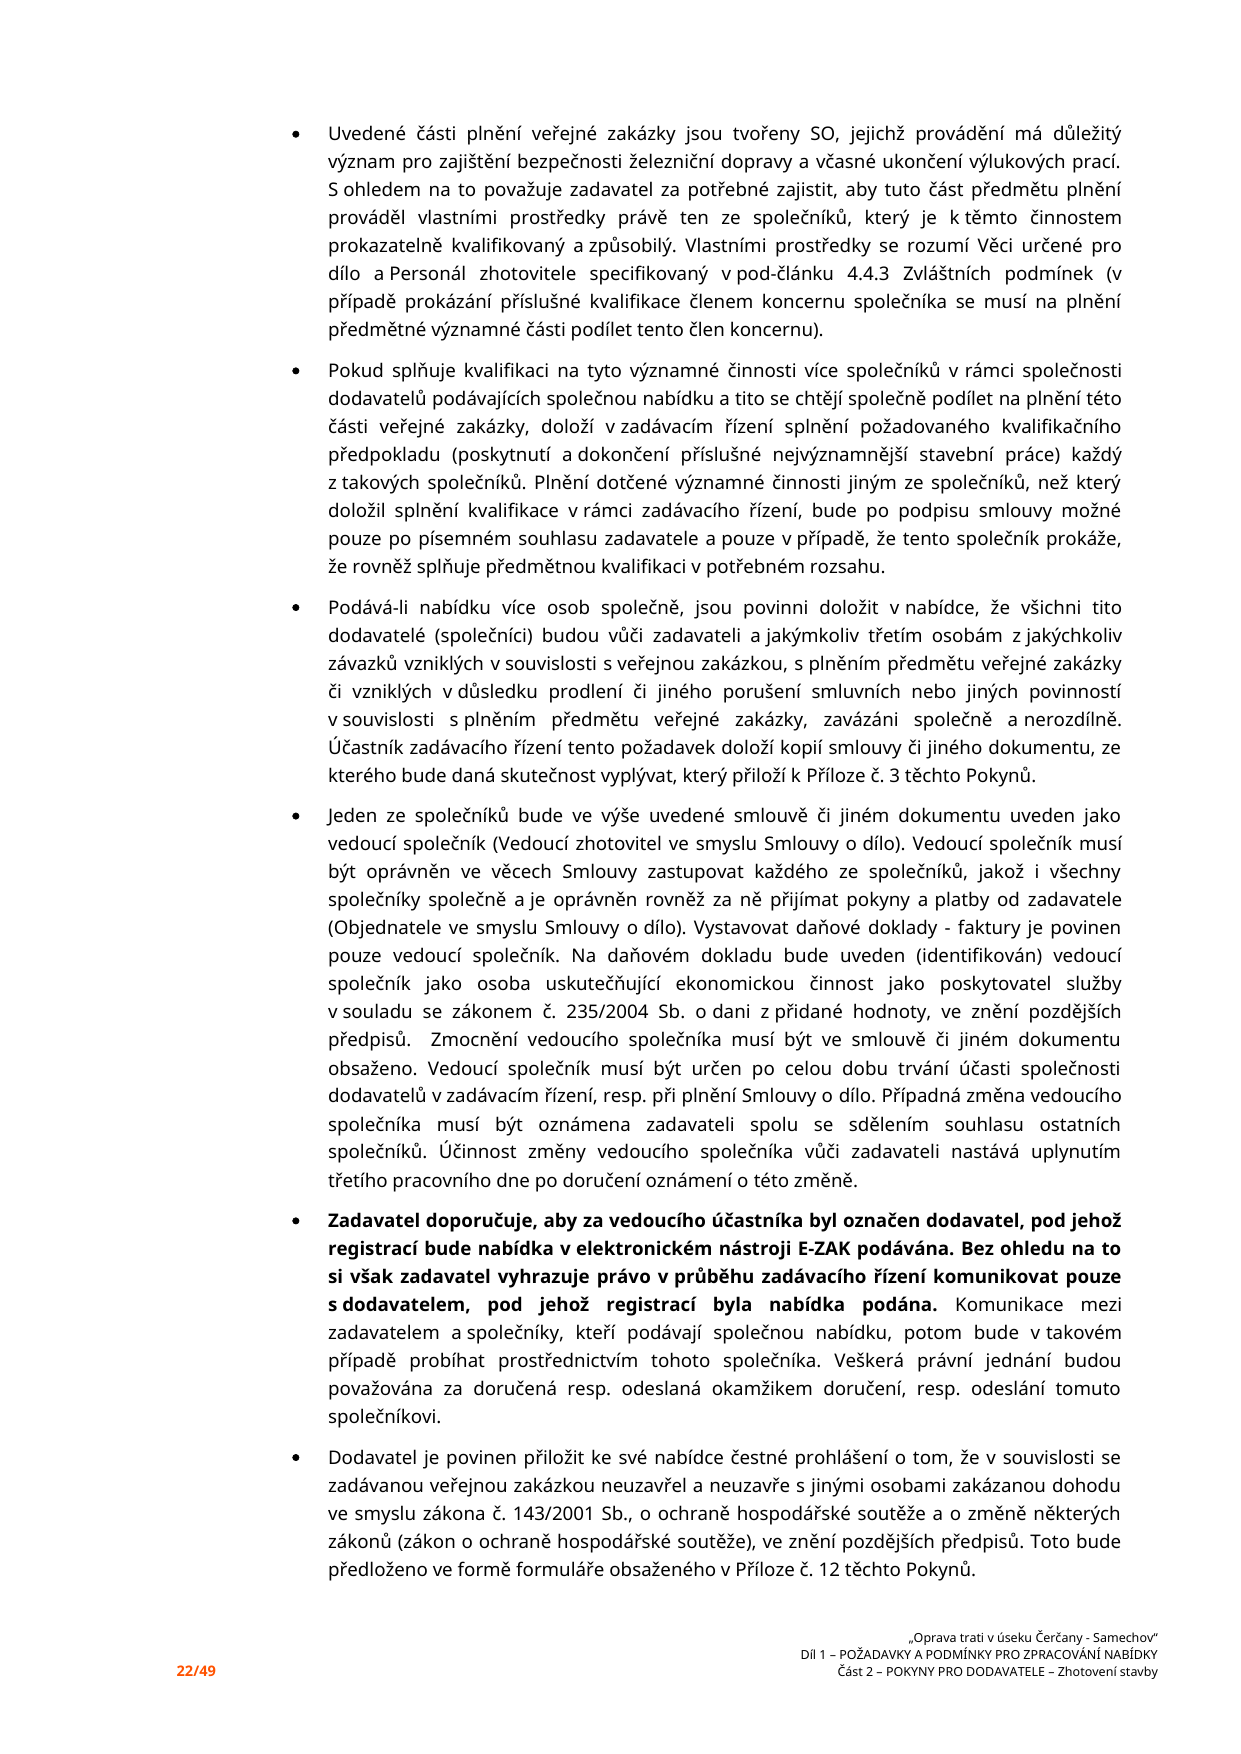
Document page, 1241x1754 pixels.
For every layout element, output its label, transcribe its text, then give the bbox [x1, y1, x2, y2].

text Zadavatel doporučuje, aby za vedoucího účastníka byl označen dodavatel, pod jehož registrací bude nabídka v elektronickém nástroji E-ZAK podávána. Bez ohledu na to si však zadavatel vyhrazuje právo v průběhu zadávacího řízení komunikovat pouze s dodavatelem, pod jehož registrací byla nabídka podána. Komunikace mezi zadavatelem a společníky, kteří podávají společnou nabídku, potom bude v takovém případě probíhat prostřednictvím tohoto společníka. Veškerá právní jednání budou považována za doručená resp. odeslaná okamžikem doručení, resp. odeslání tomuto společníkovi. [292, 1207, 1122, 1429]
text Podává-li nabídku více osob společně, jsou povinni doložit v nabídce, že všichni tito dodavatelé (společníci) budou vůči zadavateli a jakýmkoliv třetím osobám z jakýchkoliv závazků vzniklých v souvislosti s veřejnou zakázkou, s plněním předmětu veřejné zakázky či vzniklých v důsledku prodlení či jiného porušení smluvních nebo jiných povinností v souvislosti s plněním předmětu veřejné zakázky, zavázáni společně a nerozdílně. Účastník zadávacího řízení tento požadavek doloží kopií smlouvy či jiného dokumentu, ze kterého bude daná skutečnost vyplývat, který přiloží k Příloze č. 3 těchto Pokynů. [292, 594, 1122, 788]
text Dodavatel je povinen přiložit ke své nabídce čestné prohlášení o tom, že v souvislosti se zadávanou veřejnou zakázkou neuzavřel a neuzavře s jinými osobami zakázanou dohodu ve smyslu zákona č. 143/2001 Sb., o ochraně hospodářské soutěže a o změně některých zákonů (zákon o ochraně hospodářské soutěže), ve znění pozdějších předpisů. Toto bude předloženo ve formě formuláře obsaženého v Příloze č. 12 těchto Pokynů. [292, 1444, 1122, 1582]
text Jeden ze společníků bude ve výše uvedené smlouvě či jiném dokumentu uveden jako vedoucí společník (Vedoucí zhotovitel ve smyslu Smlouvy o dílo). Vedoucí společník musí být oprávněn ve věcech Smlouvy zastupovat každého ze společníků, jakož i všechny společníky společně a je oprávněn rovněž za ně přijímat pokyny a platby od zadavatele (Objednatele ve smyslu Smlouvy o dílo). Vystavovat daňové doklady - faktury je povinen pouze vedoucí společník. Na daňovém dokladu bude uveden (identifikován) vedoucí společník jako osoba uskutečňující ekonomickou činnost jako poskytovatel služby v souladu se zákonem č. 235/2004 Sb. o dani z přidané hodnoty, ve znění pozdějších předpisů. Zmocnění vedoucího společníka musí být ve smlouvě či jiném dokumentu obsaženo. Vedoucí společník musí být určen po celou dobu trvání účasti společnosti dodavatelů v zadávacím řízení, resp. při plnění Smlouvy o dílo. Případná změna vedoucího společníka musí být oznámena zadavateli spolu se sdělením souhlasu ostatních společníků. Účinnost změny vedoucího společníka vůči zadavateli nastává uplynutím třetího pracovního dne po doručení oznámení o této změně. [292, 803, 1122, 1192]
text Pokud splňuje kvalifikaci na tyto významné činnosti více společníků v rámci společnosti dodavatelů podávajících společnou nabídku a tito se chtějí společně podílet na plnění této části veřejné zakázky, doloží v zadávacím řízení splnění požadovaného kvalifikačního předpokladu (poskytnutí a dokončení příslušné nejvýznamnější stavební práce) každý z takových společníků. Plnění dotčené významné činnosti jiným ze společníků, než který doložil splnění kvalifikace v rámci zadávacího řízení, bude po podpisu smlouvy možné pouze po písemném souhlasu zadavatele a pouze v případě, že tento společník prokáže, že rovněž splňuje předmětnou kvalifikaci v potřebném rozsahu. [292, 357, 1122, 579]
text Uvedené části plnění veřejné zakázky jsou tvořeny SO, jejichž provádění má důležitý význam pro zajištění bezpečnosti železniční dopravy a včasné ukončení výlukových prací. S ohledem na to považuje zadavatel za potřebné zajistit, aby tuto část předmětu plnění prováděl vlastními prostředky právě ten ze společníků, který je k těmto činnostem prokazatelně kvalifikovaný a způsobilý. Vlastními prostředky se rozumí Věci určené pro dílo a Personál zhotovitele specifikovaný v pod-článku 4.4.3 Zvláštních podmínek (v případě prokázání příslušné kvalifikace členem koncernu společníka se musí na plnění předmětné významné části podílet tento člen koncernu). [292, 121, 1122, 342]
